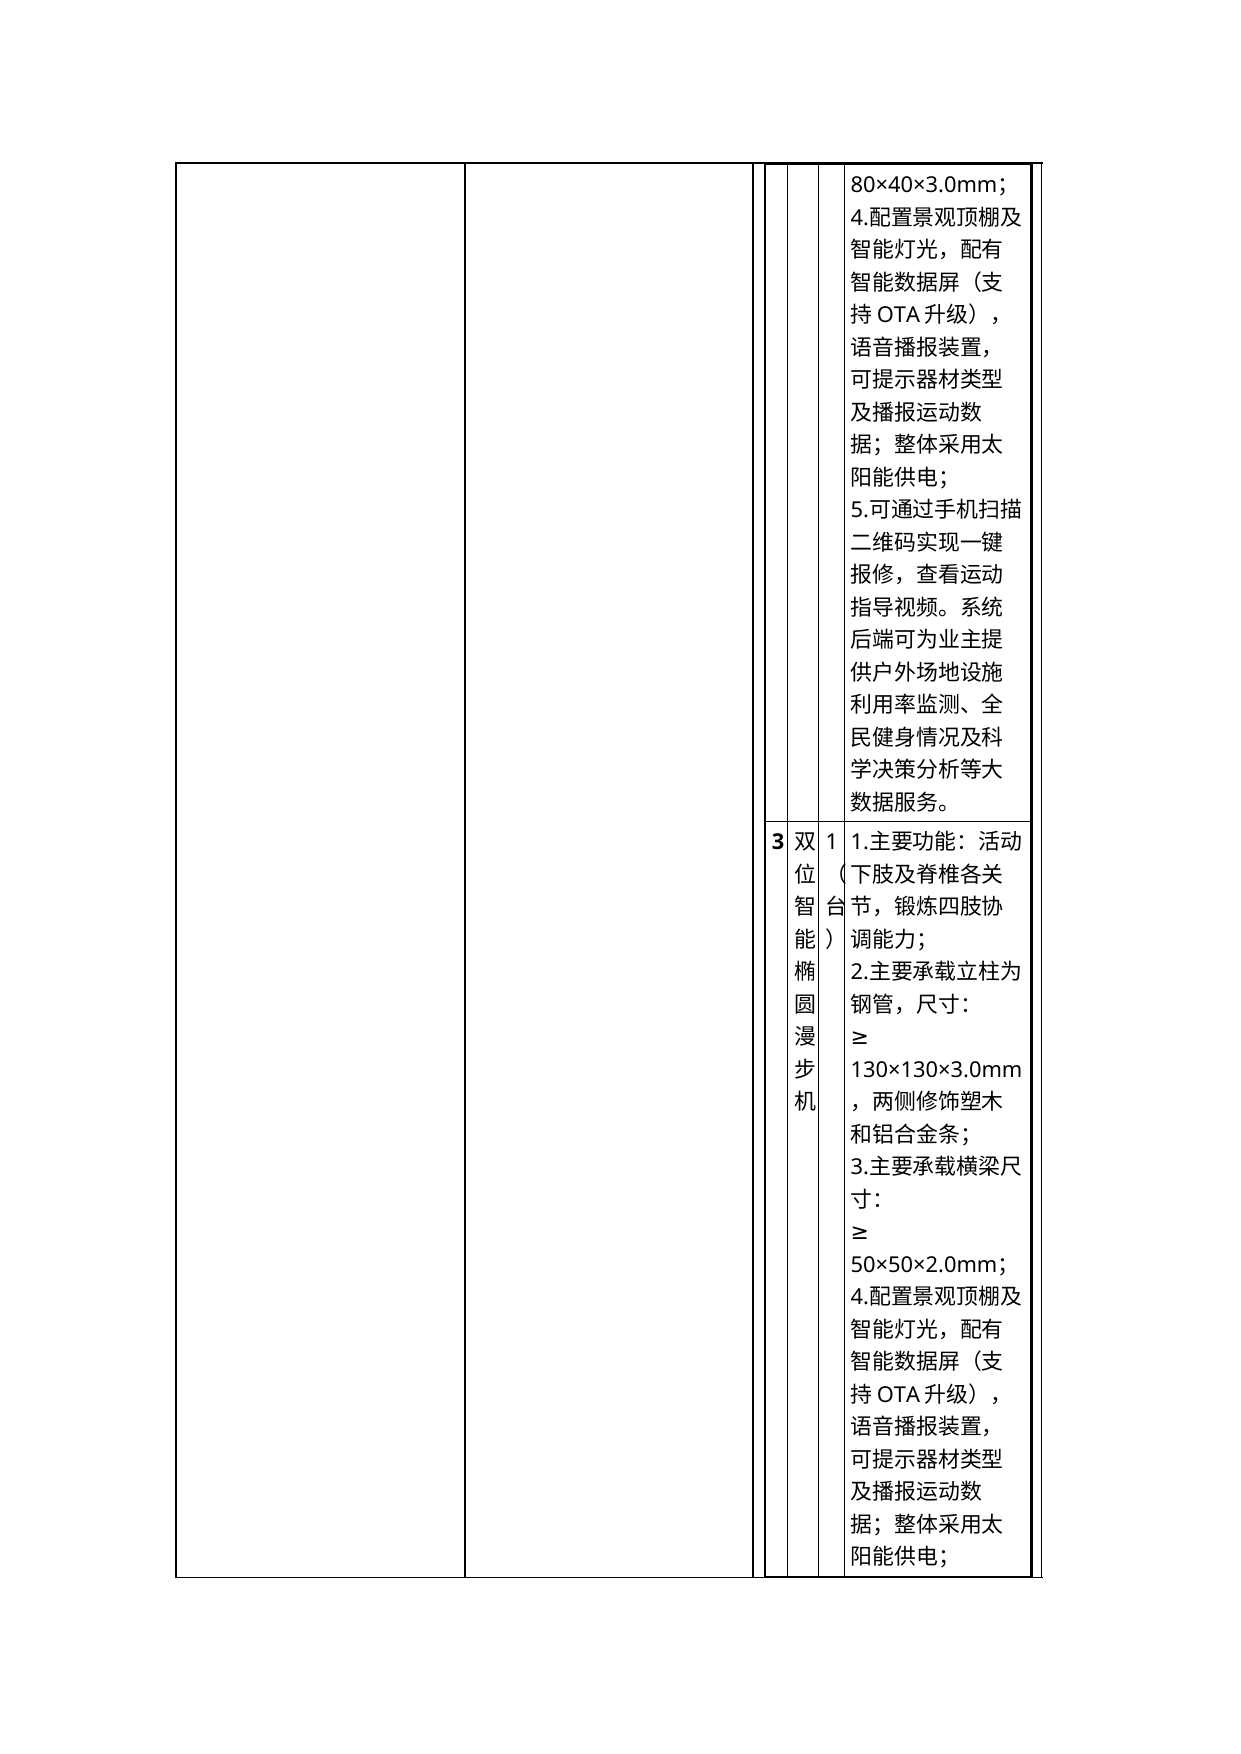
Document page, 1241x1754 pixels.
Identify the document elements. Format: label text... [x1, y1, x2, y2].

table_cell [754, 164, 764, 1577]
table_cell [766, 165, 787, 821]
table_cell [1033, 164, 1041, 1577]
table_cell 1 [177, 164, 464, 1577]
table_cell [845, 822, 1030, 1576]
table_cell ▲ [466, 164, 752, 1577]
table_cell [845, 165, 1030, 821]
